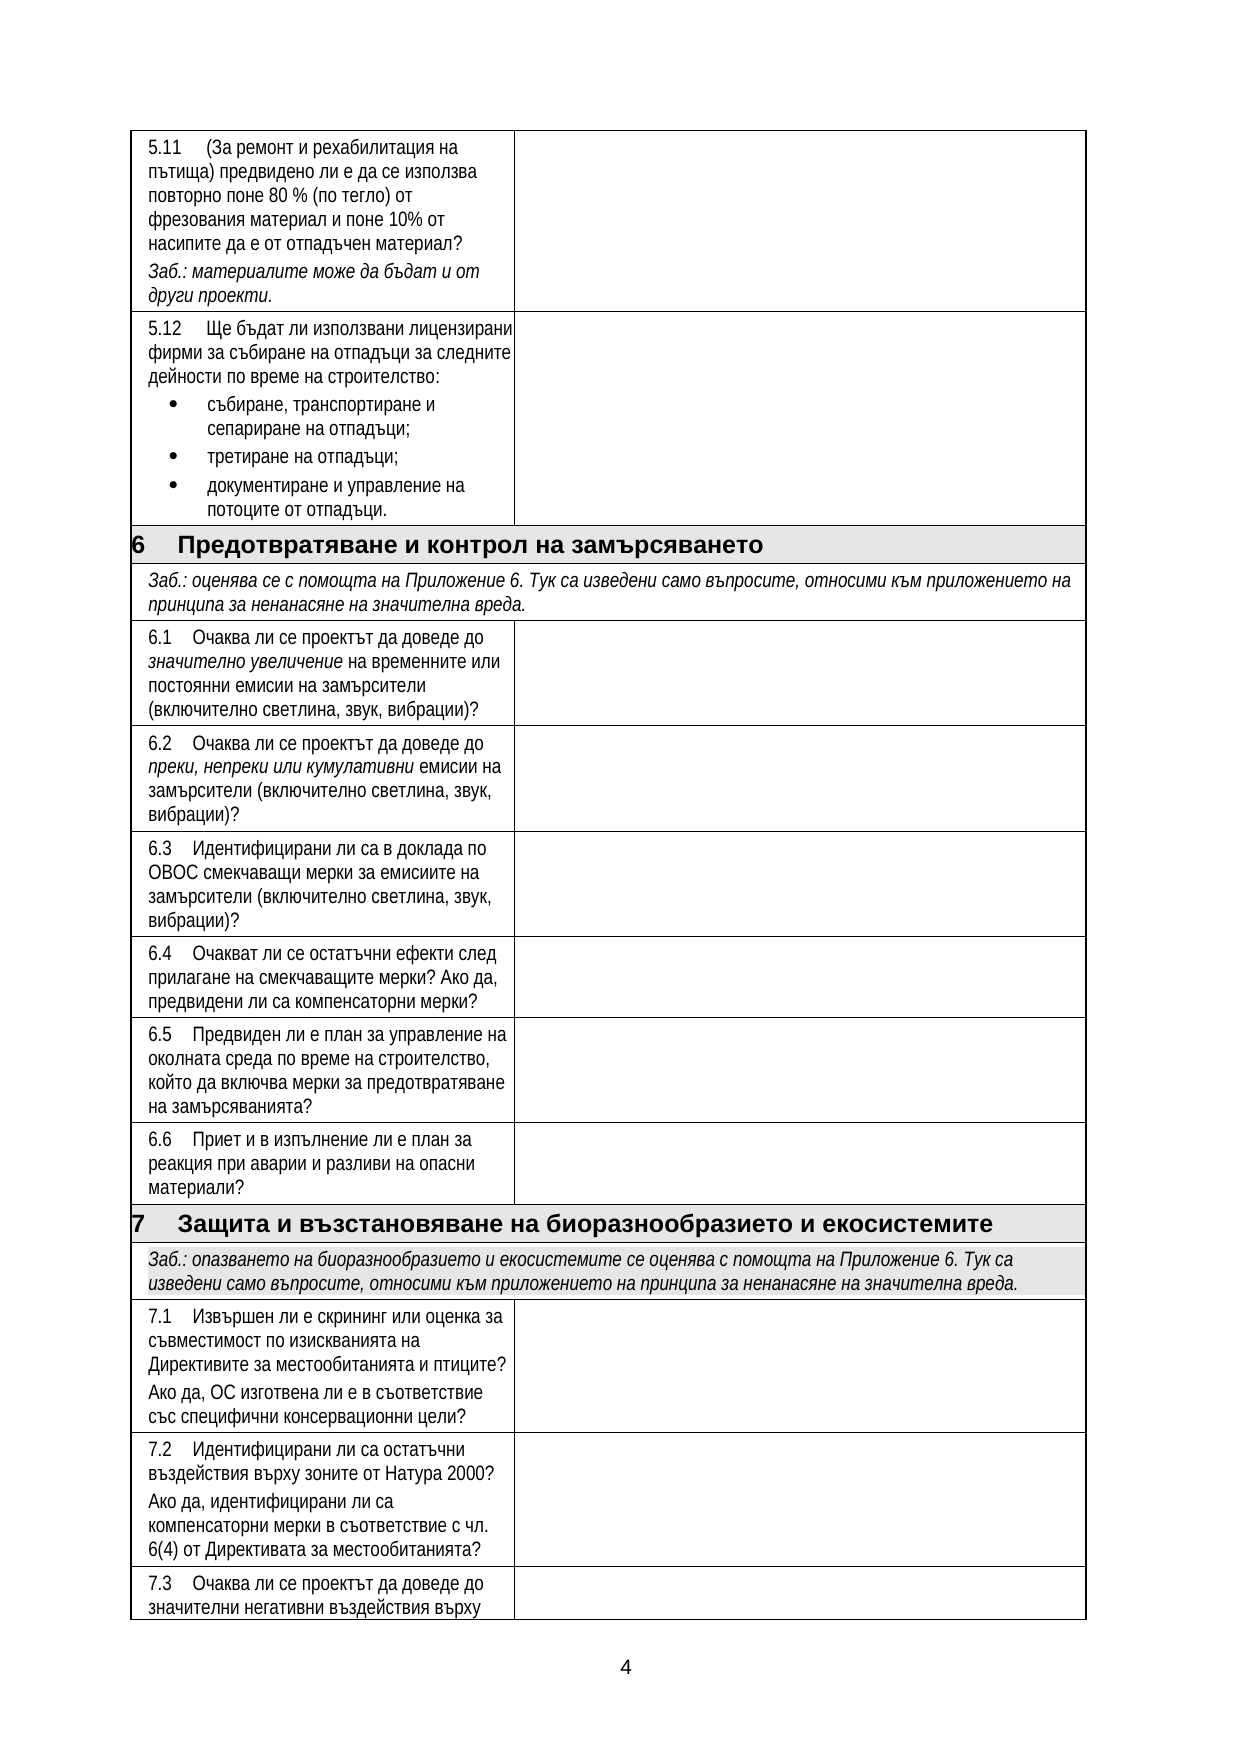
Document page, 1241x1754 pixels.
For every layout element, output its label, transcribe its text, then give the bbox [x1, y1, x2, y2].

table_cell [515, 1567, 1085, 1619]
table_cell [515, 1123, 1085, 1203]
table_cell [515, 621, 1085, 725]
table_cell [515, 937, 1085, 1017]
table_cell Заб.: оценява се с помощта на Приложение 6. Тук са изведени само въпросите, относими към приложението на принципа за ненанасяне на значителна вреда. [132, 564, 1085, 620]
table_cell 5.11 (За ремонт и рехабилитация на пътища) предвидено ли е да се използва повторно поне 80 % (по тегло) от фрезования материал и поне 10% от насипите да е от отпадъчен материал? Заб.: материалите може да бъдат и от други проекти. [132, 131, 514, 311]
table_cell 6.4 Очакват ли се остатъчни ефекти след прилагане на смекчаващите мерки? Ако да, предвидени ли са компенсаторни мерки? [132, 937, 514, 1017]
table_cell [132, 1567, 514, 1619]
table_cell 5.12 Ще бъдат ли използвани лицензирани фирми за събиране на отпадъци за следните дейности по време на строителство: събиране, транспортиране и сепариране на отпадъци; третиране на отпадъци; документиране и управление на потоците от отпадъци. [132, 312, 514, 525]
table_cell [515, 1018, 1085, 1122]
table_cell 6.3 Идентифицирани ли са в доклада по ОВОС смекчаващи мерки за емисиите на замърсители (включително светлина, звук, вибрации)? [132, 832, 514, 936]
table_cell [515, 1433, 1085, 1566]
table_cell 7.1 Извършен ли е скрининг или оценка за съвместимост по изискванията на Директивите за местообитанията и птиците? Ако да, ОС изготвена ли е в съответствие със специфични консервационни цели? [132, 1300, 514, 1432]
table_cell [515, 832, 1085, 936]
table_cell 6.2 Очаква ли се проектът да доведе до преки, непреки или кумулативни емисии на замърсители (включително светлина, звук, вибрации)? [132, 726, 514, 831]
table_cell Заб.: опазването на биоразнообразието и екосистемите се оценява с помощта на Приложение 6. Тук са изведени само въпросите, относими към приложението на принципа за ненанасяне на значителна вреда. [132, 1243, 1085, 1299]
table_cell [515, 726, 1085, 831]
table_cell 7 Защита и възстановяване на биоразнообразието и екосистемите [132, 1205, 1085, 1242]
table_cell 7.2 Идентифицирани ли са остатъчни въздействия върху зоните от Натура 2000? Ако да, идентифицирани ли са компенсаторни мерки в съответствие с чл. 6(4) от Директивата за местообитанията? [132, 1433, 514, 1566]
table_cell 6 Предотвратяване и контрол на замърсяването [132, 526, 1085, 563]
table_cell 6.6 Приет и в изпълнение ли е план за реакция при аварии и разливи на опасни материали? [132, 1123, 514, 1203]
table_cell 6.5 Предвиден ли е план за управление на околната среда по време на строителство, който да включва мерки за предотвратяване на замърсяванията? [132, 1018, 514, 1122]
table_cell [515, 131, 1085, 311]
table_cell 6.1 Очаква ли се проектът да доведе до значително увеличение на временните или постоянни емисии на замърсители (включително светлина, звук, вибрации)? [132, 621, 514, 725]
table_cell [515, 1300, 1085, 1432]
table_cell [515, 312, 1085, 525]
